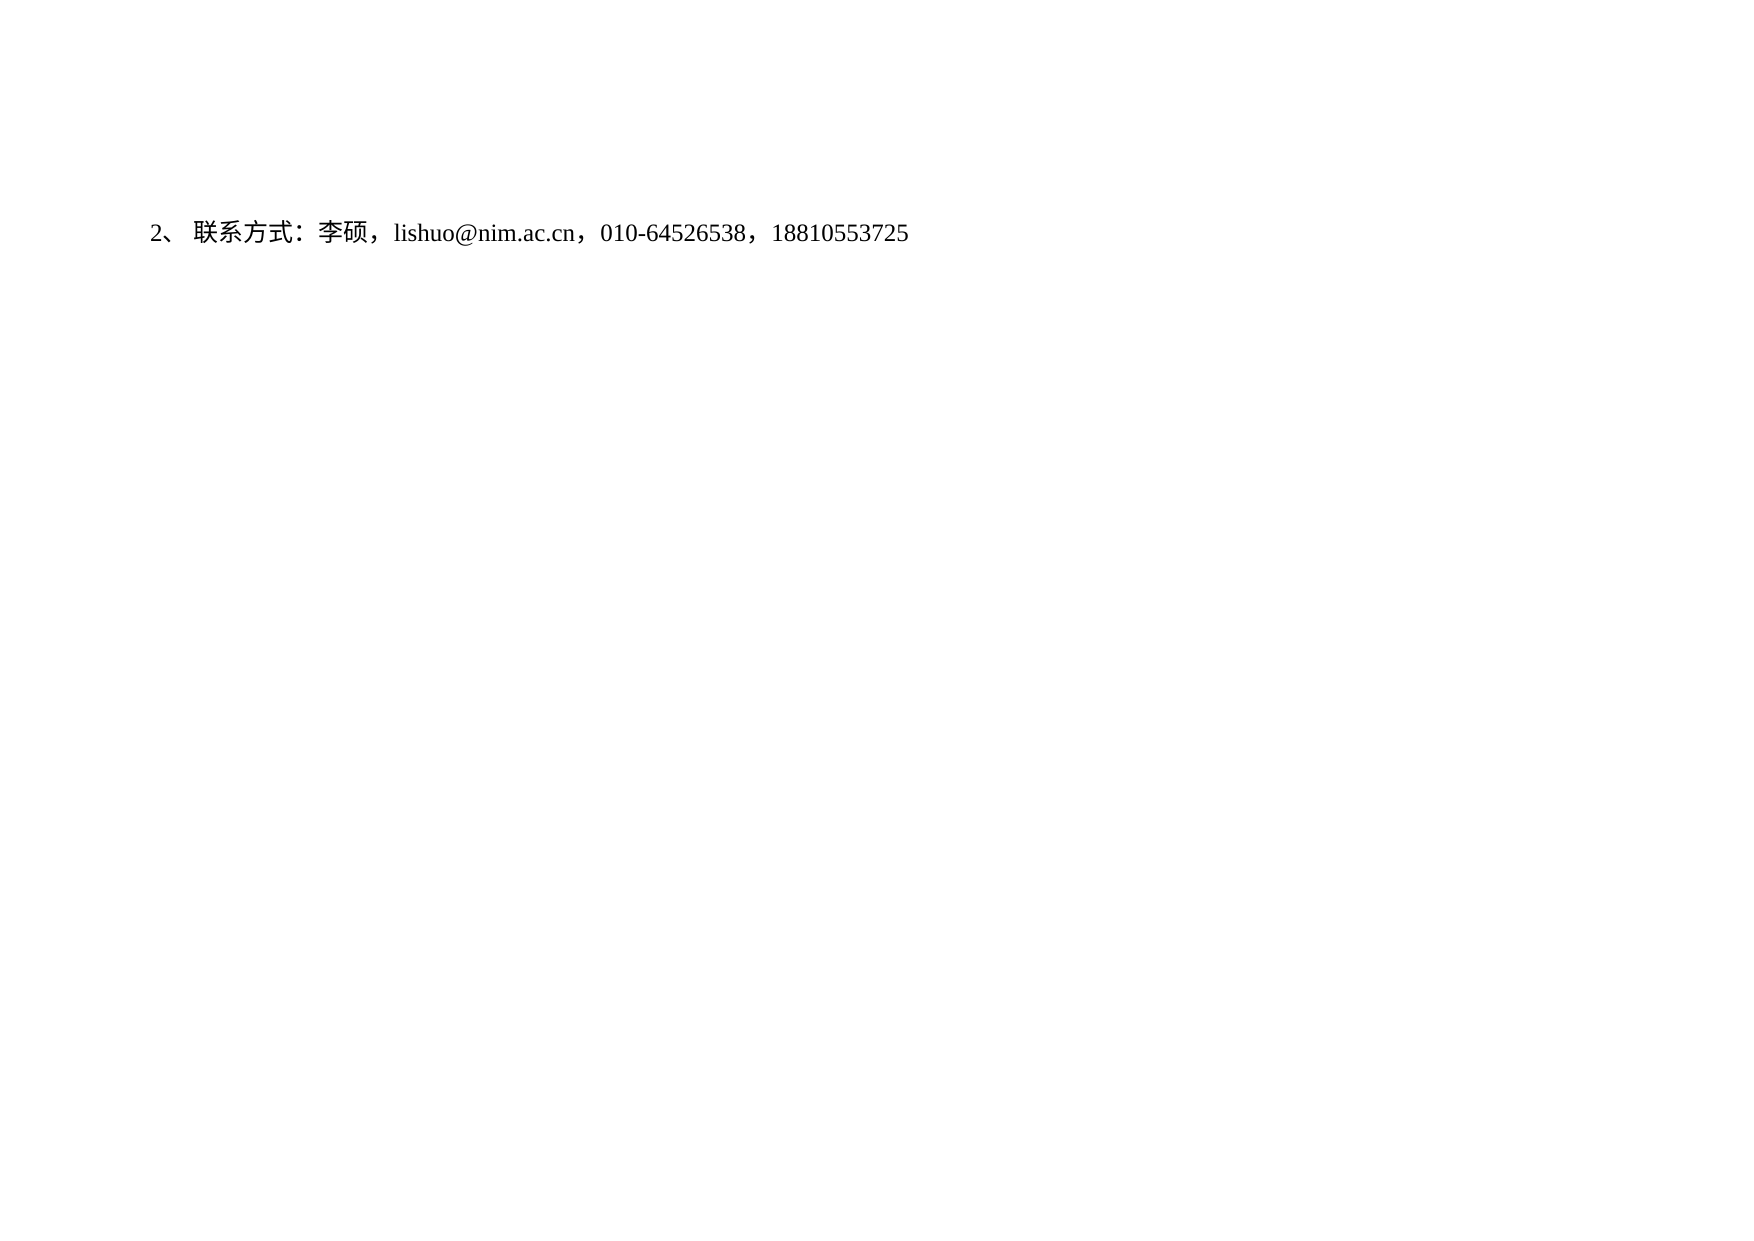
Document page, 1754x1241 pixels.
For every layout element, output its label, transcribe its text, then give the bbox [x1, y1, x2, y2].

list 联系方式：李硕，lishuo@nim.ac.cn，010-64526538，18810553725 [150, 198, 1604, 263]
